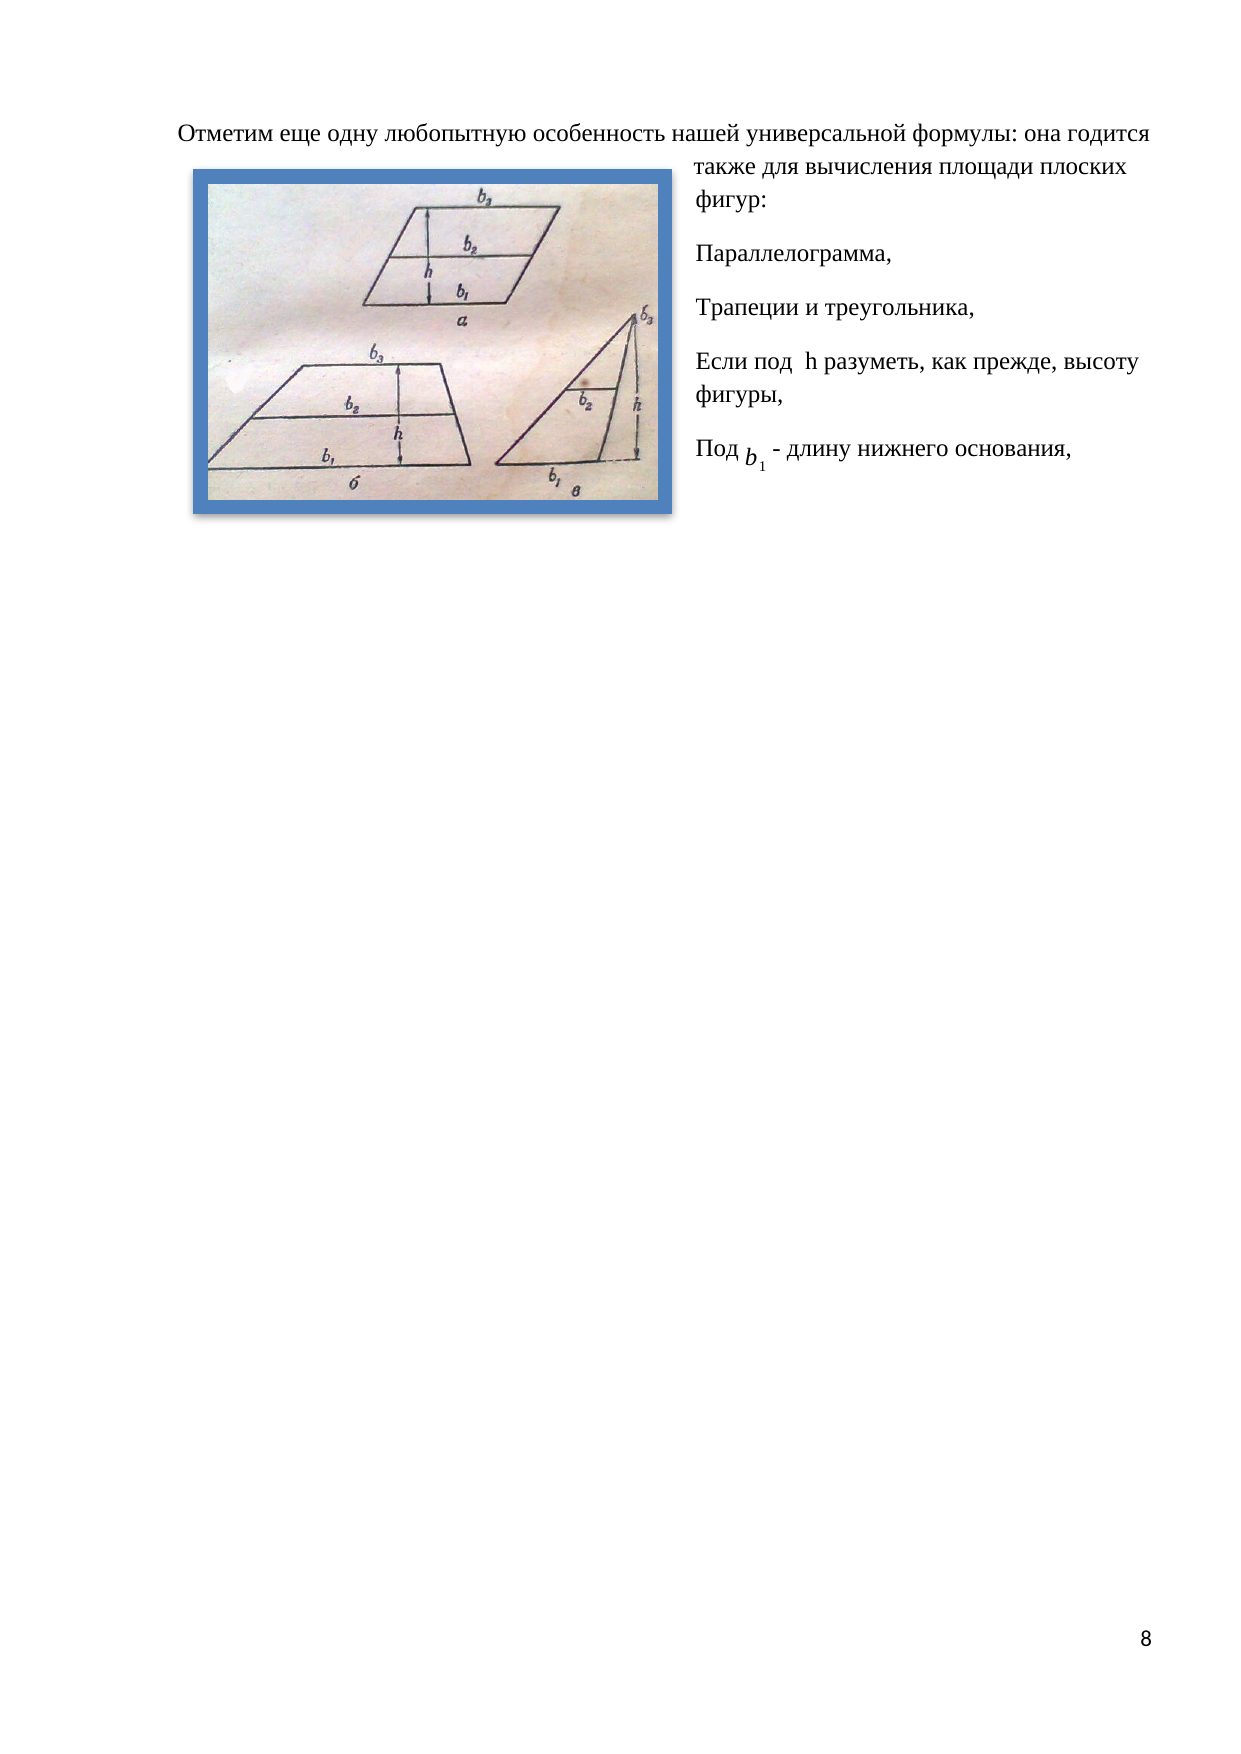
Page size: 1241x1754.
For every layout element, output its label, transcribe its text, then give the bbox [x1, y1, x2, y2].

picture [208, 486, 658, 500]
text Параллелограмма, [177, 238, 1152, 267]
text Если под h разуметь, как прежде, высоту фигуры, [177, 346, 1152, 407]
picture [208, 321, 658, 346]
text Отметим еще одну любопытную особенность нашей универсальной формулы: она годится также для вычисления площади плоских фигур: [177, 118, 1152, 213]
text Трапеции и треугольника, [177, 292, 1152, 321]
picture [208, 267, 658, 292]
picture [208, 407, 658, 433]
text Под - длину нижнего основания, [177, 433, 1152, 486]
picture [208, 213, 658, 238]
